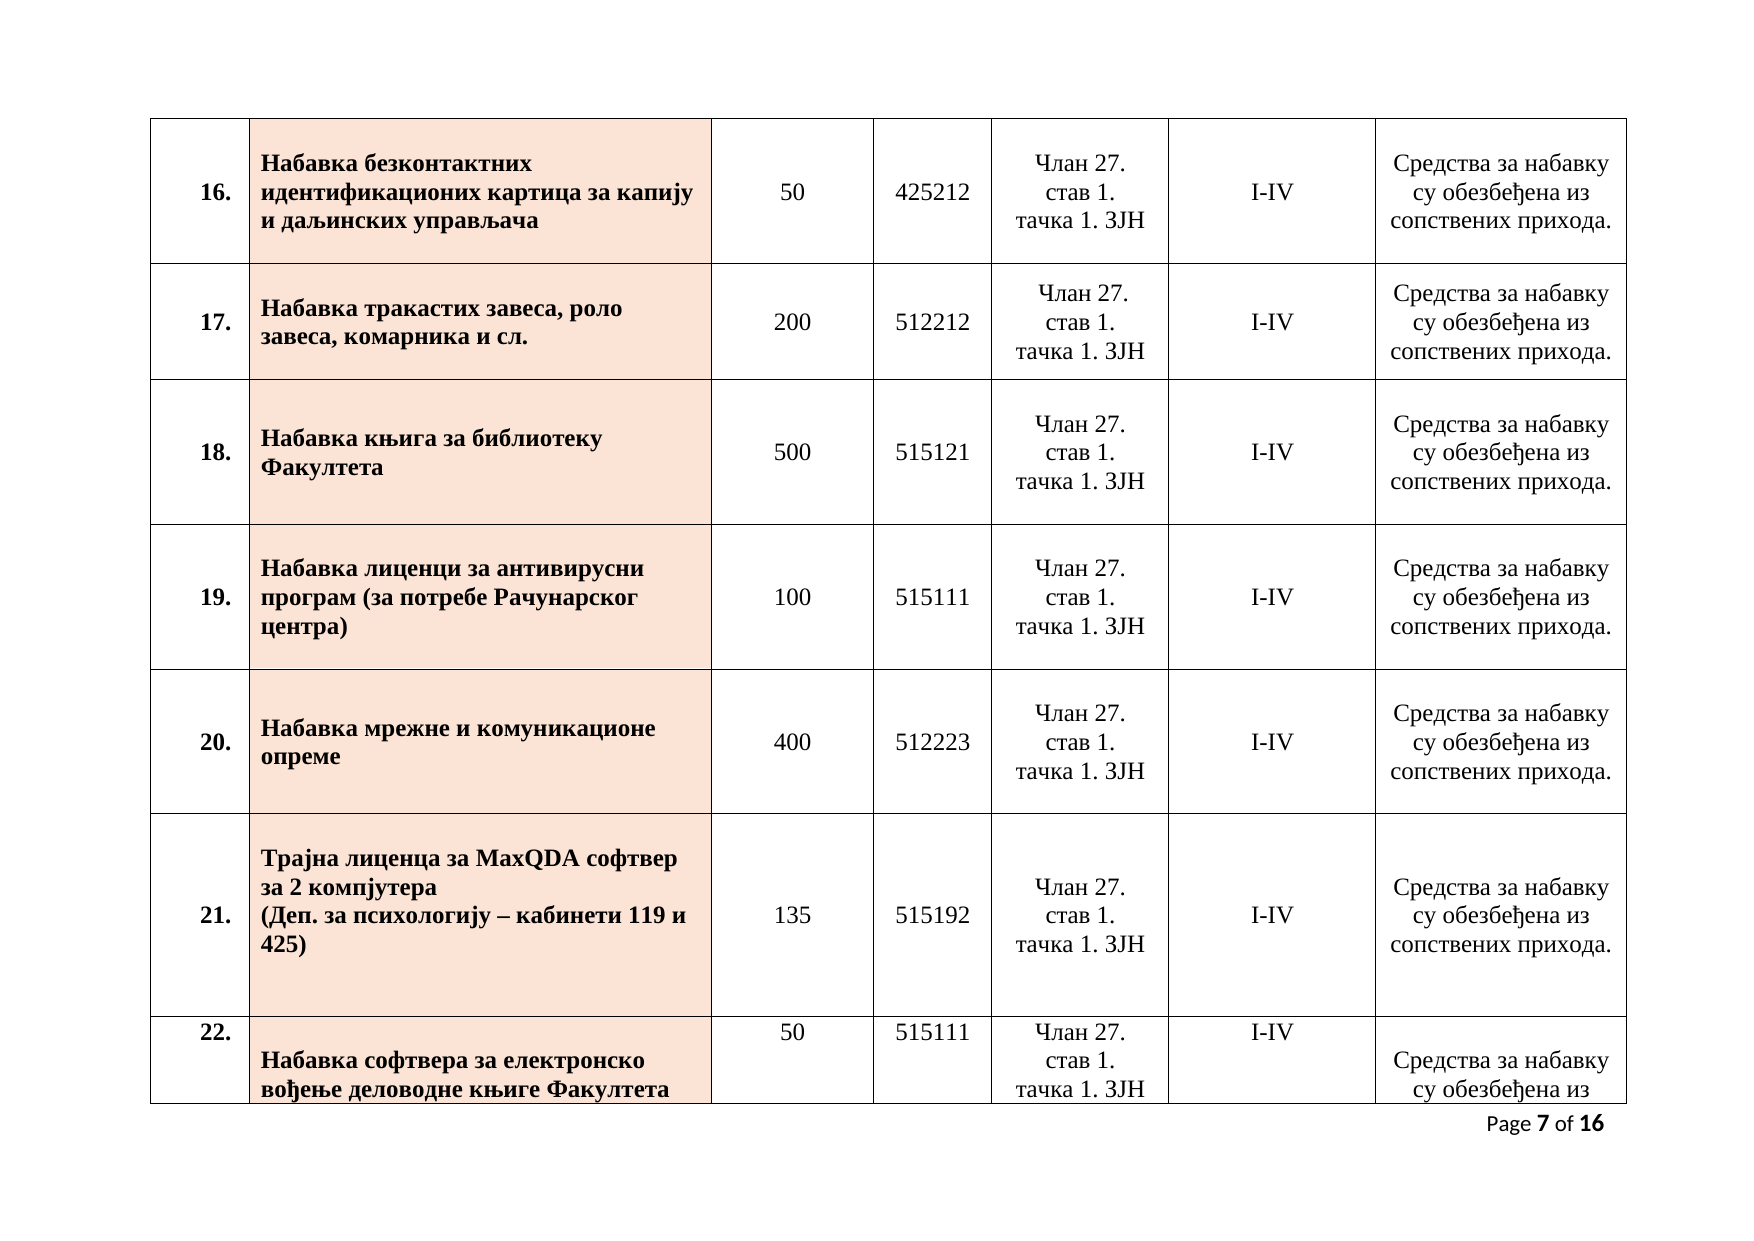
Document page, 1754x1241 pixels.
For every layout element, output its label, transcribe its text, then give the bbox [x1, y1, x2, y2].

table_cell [1376, 1017, 1626, 1103]
table_cell 515111 [874, 525, 991, 668]
table_cell I-IV [1169, 525, 1375, 668]
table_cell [992, 119, 1168, 263]
table_cell Трајна лиценца за MaxQDA софтвер за 2 компјутера (Деп. за психологију – кабинети 119 и 425) [250, 814, 711, 1016]
table_cell [151, 119, 249, 263]
table_cell Средства за набавку су обезбеђена из сопствених прихода. [1376, 380, 1626, 524]
table_cell I-IV [1169, 380, 1375, 524]
table_cell 135 [712, 814, 873, 1016]
table_cell Члан 27. став 1. тачка 1. ЗЈН [992, 380, 1168, 524]
table_cell [151, 264, 249, 379]
table_cell [151, 525, 249, 668]
table_cell Набавка мрежне и комуникационе опреме [250, 670, 711, 813]
table_cell Средства за набавку су обезбеђена из сопствених прихода. [1376, 814, 1626, 1016]
table_cell Члан 27. став 1. тачка 1. ЗЈН [992, 814, 1168, 1016]
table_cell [992, 1017, 1168, 1103]
table_cell [151, 814, 249, 1016]
table_cell 515111 [874, 1017, 991, 1103]
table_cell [250, 1017, 711, 1103]
table_cell 200 [712, 264, 873, 379]
table_cell Набавка лиценци за антивирусни програм (за потребе Рачунарског центра) [250, 525, 711, 668]
table_cell [151, 1017, 249, 1103]
table_cell Набавка безконтактних идентификационих картица за капију и даљинских управљача [250, 119, 711, 263]
table_cell I-IV [1169, 1017, 1375, 1103]
table_cell 425212 [874, 119, 991, 263]
table_cell Члан 27. став 1. тачка 1. ЗЈН [992, 670, 1168, 813]
table_cell 100 [712, 525, 873, 668]
table_cell Средства за набавку су обезбеђена из сопствених прихода. [1376, 264, 1626, 379]
table_cell [151, 380, 249, 524]
table_cell 512212 [874, 264, 991, 379]
table_cell 512223 [874, 670, 991, 813]
table_cell I-IV [1169, 119, 1375, 263]
table_cell Члан 27. став 1. тачка 1. ЗЈН [992, 264, 1168, 379]
table_cell Средства за набавку су обезбеђена из сопствених прихода. [1376, 670, 1626, 813]
table_cell 515192 [874, 814, 991, 1016]
table_cell 515121 [874, 380, 991, 524]
table_cell Средства за набавку су обезбеђена из сопствених прихода. [1376, 119, 1626, 263]
table_cell Набавка књига за библиотеку Факултета [250, 380, 711, 524]
table_cell Члан 27. став 1. тачка 1. ЗЈН [992, 525, 1168, 668]
table_cell [151, 670, 249, 813]
table_cell I-IV [1169, 670, 1375, 813]
table_cell 50 [712, 1017, 873, 1103]
table_cell I-IV [1169, 814, 1375, 1016]
table_cell 500 [712, 380, 873, 524]
table_cell I-IV [1169, 264, 1375, 379]
table_cell 400 [712, 670, 873, 813]
table_cell Набавка тракастих завеса, роло завеса, комарника и сл. [250, 264, 711, 379]
table_cell Средства за набавку су обезбеђена из сопствених прихода. [1376, 525, 1626, 668]
table_cell 50 [712, 119, 873, 263]
